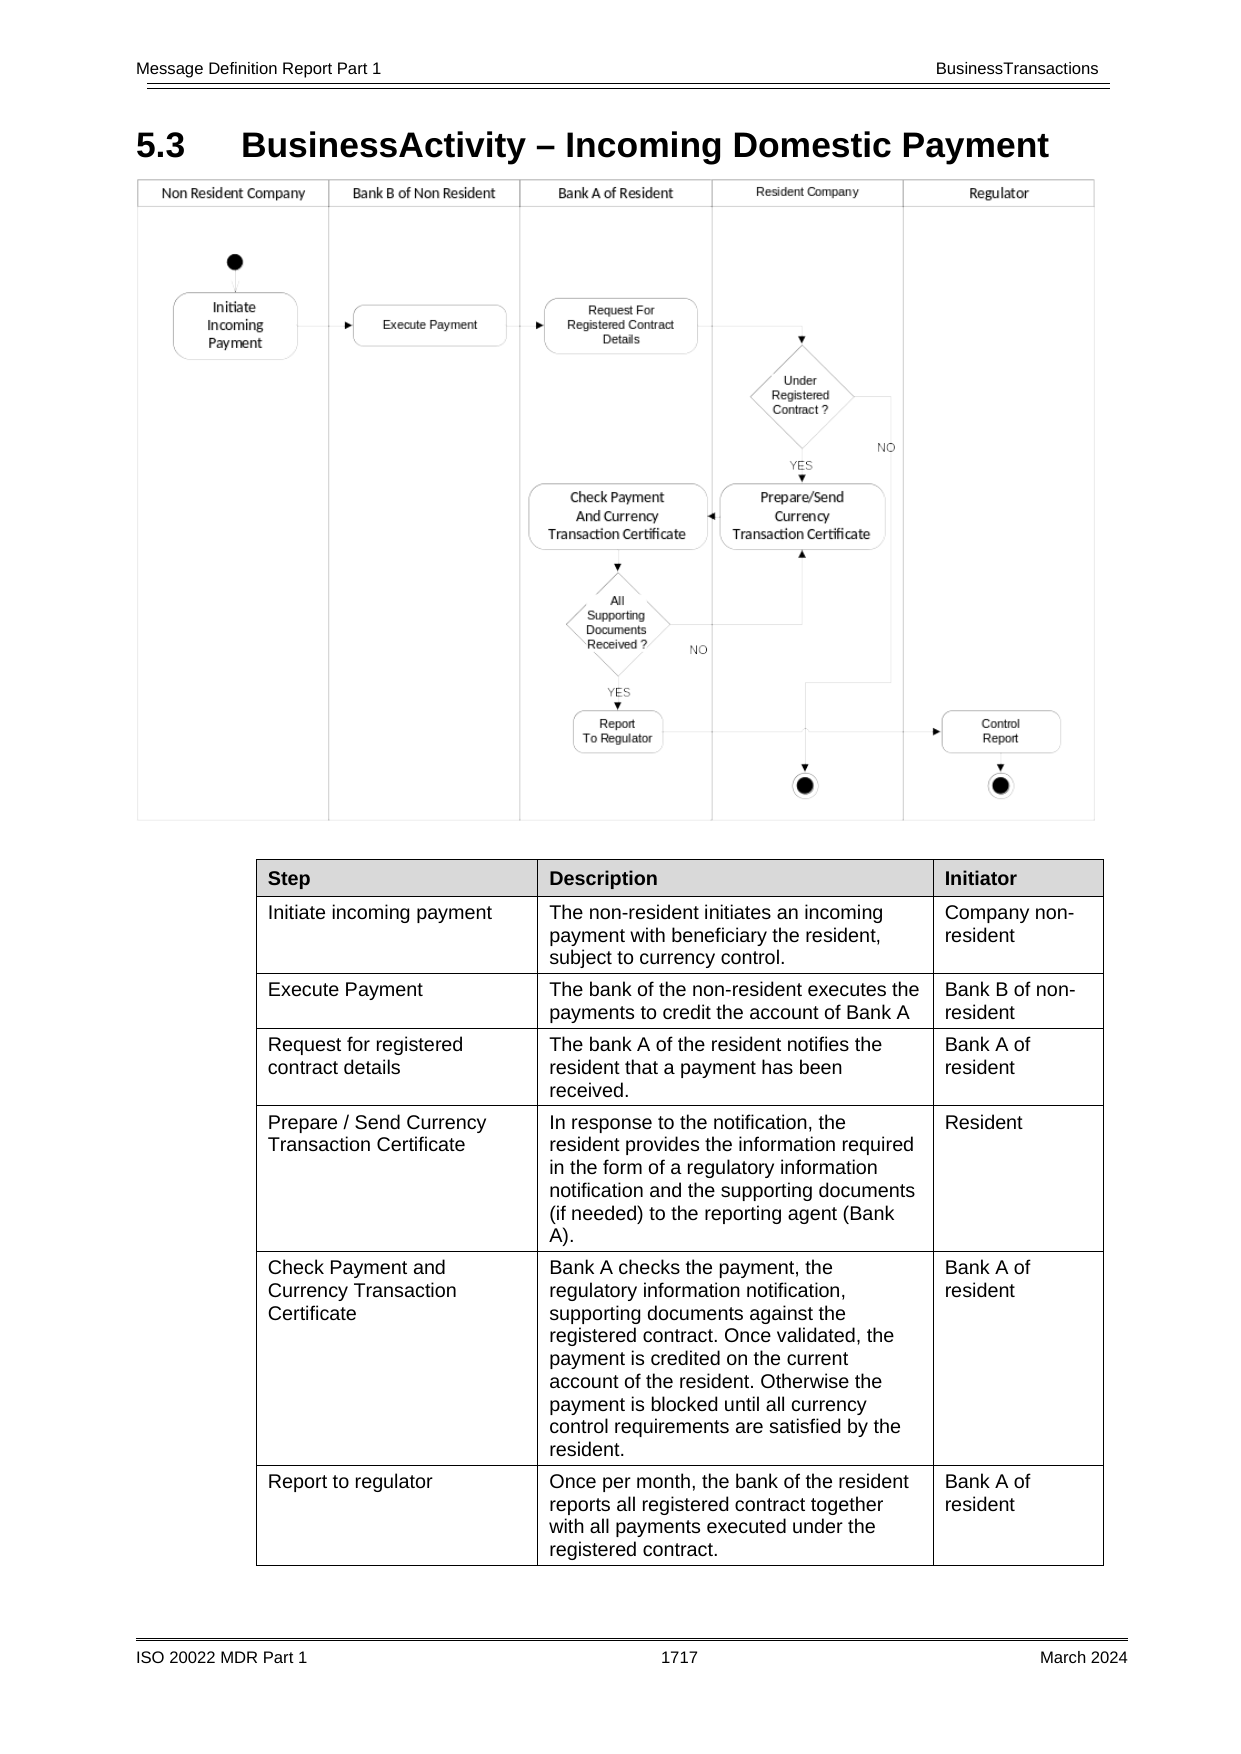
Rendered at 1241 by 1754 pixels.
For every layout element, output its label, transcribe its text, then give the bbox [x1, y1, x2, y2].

table_cell In response to the notification, the resident provides the information required in the form of a regulatory information notification and the supporting documents (if needed) to the reporting agent (Bank A). [538, 1106, 933, 1251]
table_cell Bank A of resident [934, 1466, 1103, 1565]
table_cell Once per month, the bank of the resident reports all registered contract together with all payments executed under the registered contract. [538, 1466, 933, 1565]
table_cell The bank of the non-resident executes the payments to credit the account of Bank A [538, 974, 933, 1028]
table_header Initiator [934, 860, 1103, 896]
table_cell The bank A of the resident notifies the resident that a payment has been received. [538, 1029, 933, 1105]
table_cell Resident [934, 1106, 1103, 1251]
table_cell Bank B of non-resident [934, 974, 1103, 1028]
table_cell Check Payment and Currency Transaction Certificate [257, 1252, 537, 1465]
table_cell Report to regulator [257, 1466, 537, 1565]
table_cell Initiate incoming payment [257, 897, 537, 973]
table_cell Execute Payment [257, 974, 537, 1028]
table_cell Company non-resident [934, 897, 1103, 973]
table_cell Prepare / Send Currency Transaction Certificate [257, 1106, 537, 1251]
subtitle BusinessActivity – Incoming Domestic Payment [136, 124, 1104, 165]
table_cell Bank A of resident [934, 1029, 1103, 1105]
table_cell Bank A checks the payment, the regulatory information notification, supporting documents against the registered contract. Once validated, the payment is credited on the current account of the resident. Otherwise the payment is blocked until all currency control requirements are satisfied by the resident. [538, 1252, 933, 1465]
table_cell Bank A of resident [934, 1252, 1103, 1465]
table_header Description [538, 860, 933, 896]
table_header Step [257, 860, 537, 896]
table_cell The non-resident initiates an incoming payment with beneficiary the resident, subject to currency control. [538, 897, 933, 973]
table_cell Request for registered contract details [257, 1029, 537, 1105]
